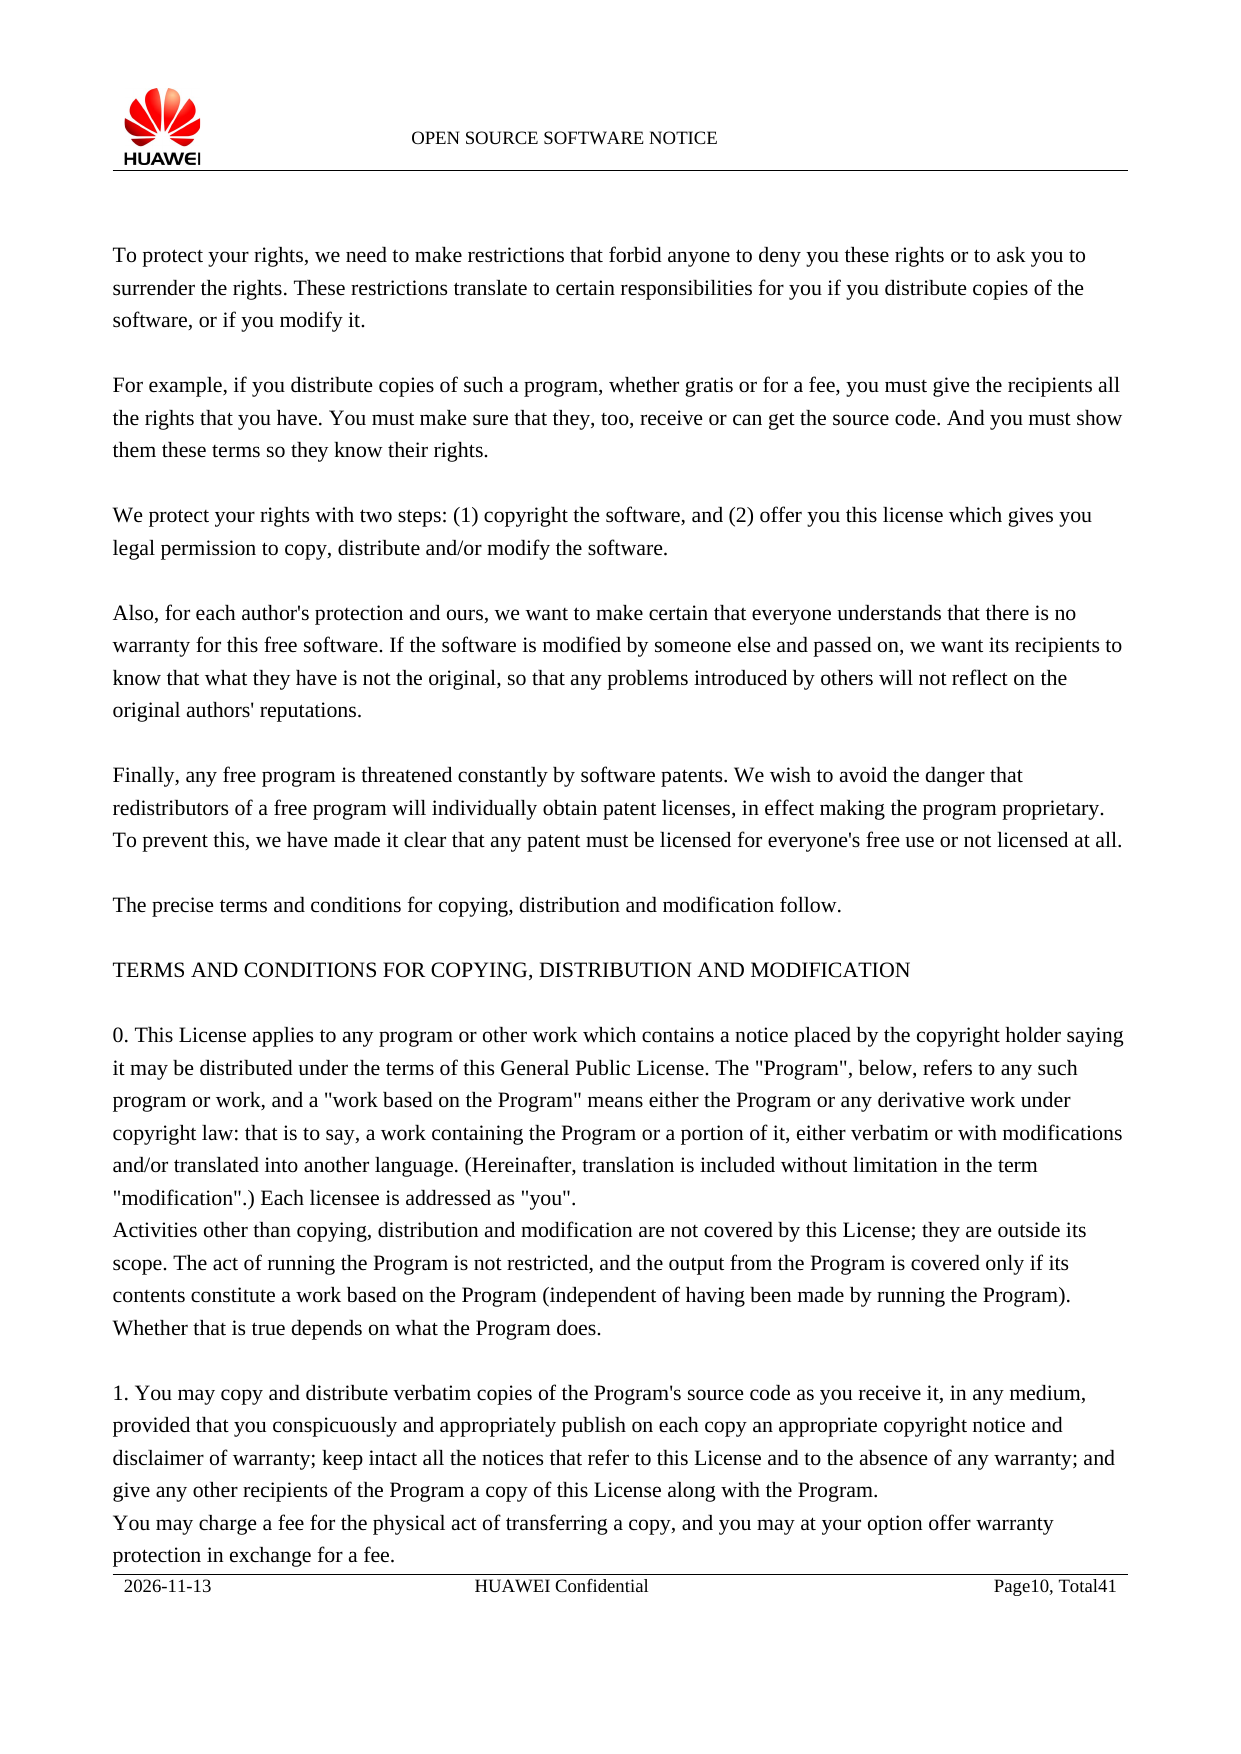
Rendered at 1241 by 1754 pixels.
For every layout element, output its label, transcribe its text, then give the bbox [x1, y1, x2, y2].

picture [124, 88, 201, 165]
